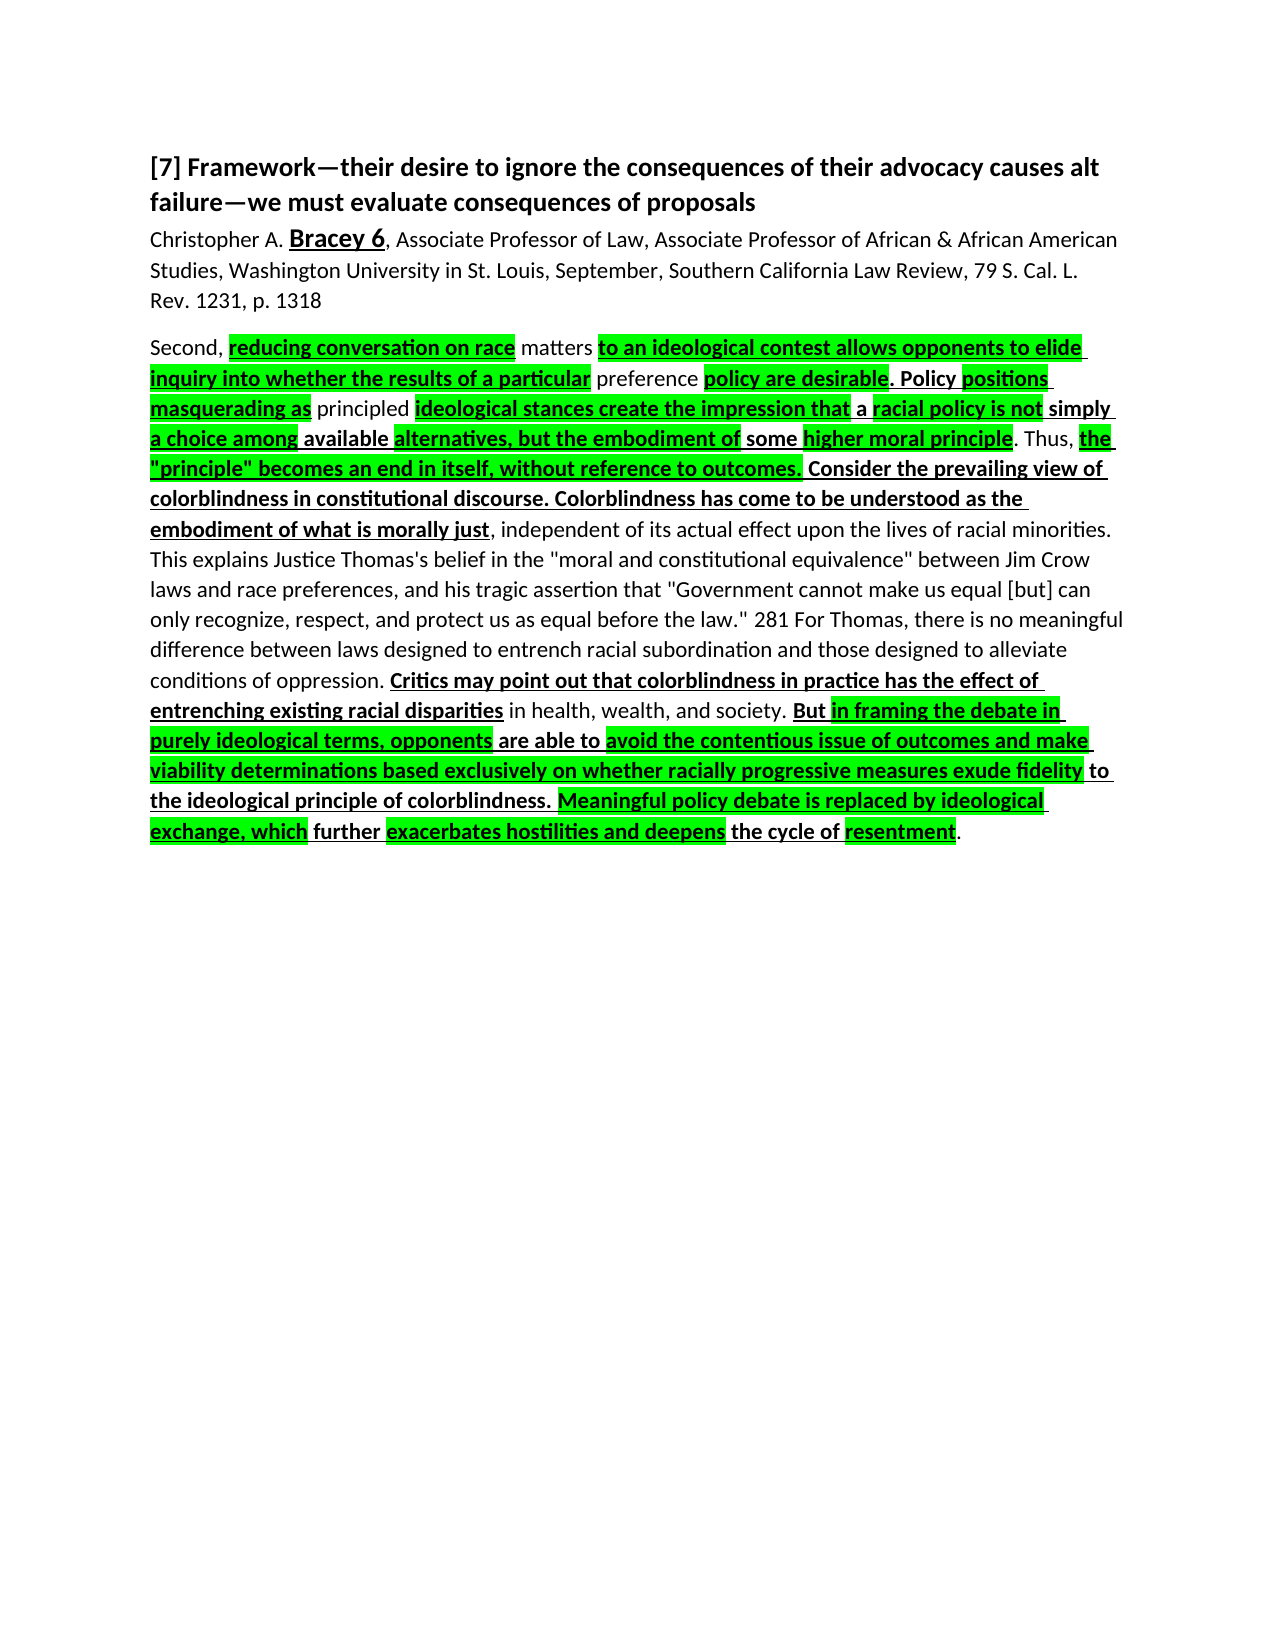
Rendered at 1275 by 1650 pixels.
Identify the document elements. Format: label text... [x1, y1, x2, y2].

text Christopher A. Bracey 6, Associate Professor of Law, Associate Professor of African & African American Studies, Washington University in St. Louis, September, Southern California Law Review, 79 S. Cal. L. Rev. 1231, p. 1318 [150, 221, 1125, 315]
subtitle [7] Framework—their desire to ignore the consequences of their advocacy causes alt failure—we must evaluate consequences of proposals [150, 150, 1125, 219]
text Second, reducing conversation on race matters to an ideological contest allows opponents to elide inquiry into whether the results of a particular preference policy are desirable. Policy positions masquerading as principled ideological stances create the impression that a racial policy is not simply a choice among available alternatives, but the embodiment of some higher moral principle. Thus, the "principle" becomes an end in itself, without reference to outcomes. Consider the prevailing view of colorblindness in constitutional discourse. Colorblindness has come to be understood as the embodiment of what is morally just, independent of its actual effect upon the lives of racial minorities. This explains Justice Thomas's belief in the "moral and constitutional equivalence" between Jim Crow laws and race preferences, and his tragic assertion that "Government cannot make us equal [but] can only recognize, respect, and protect us as equal before the law." 281 For Thomas, there is no meaningful difference between laws designed to entrench racial subordination and those designed to alleviate conditions of oppression. Critics may point out that colorblindness in practice has the effect of entrenching existing racial disparities in health, wealth, and society. But in framing the debate in purely ideological terms, opponents are able to avoid the contentious issue of outcomes and make viability determinations based exclusively on whether racially progressive measures exude fidelity to the ideological principle of colorblindness. Meaningful policy debate is replaced by ideological exchange, which further exacerbates hostilities and deepens the cycle of resentment. [150, 333, 1125, 845]
